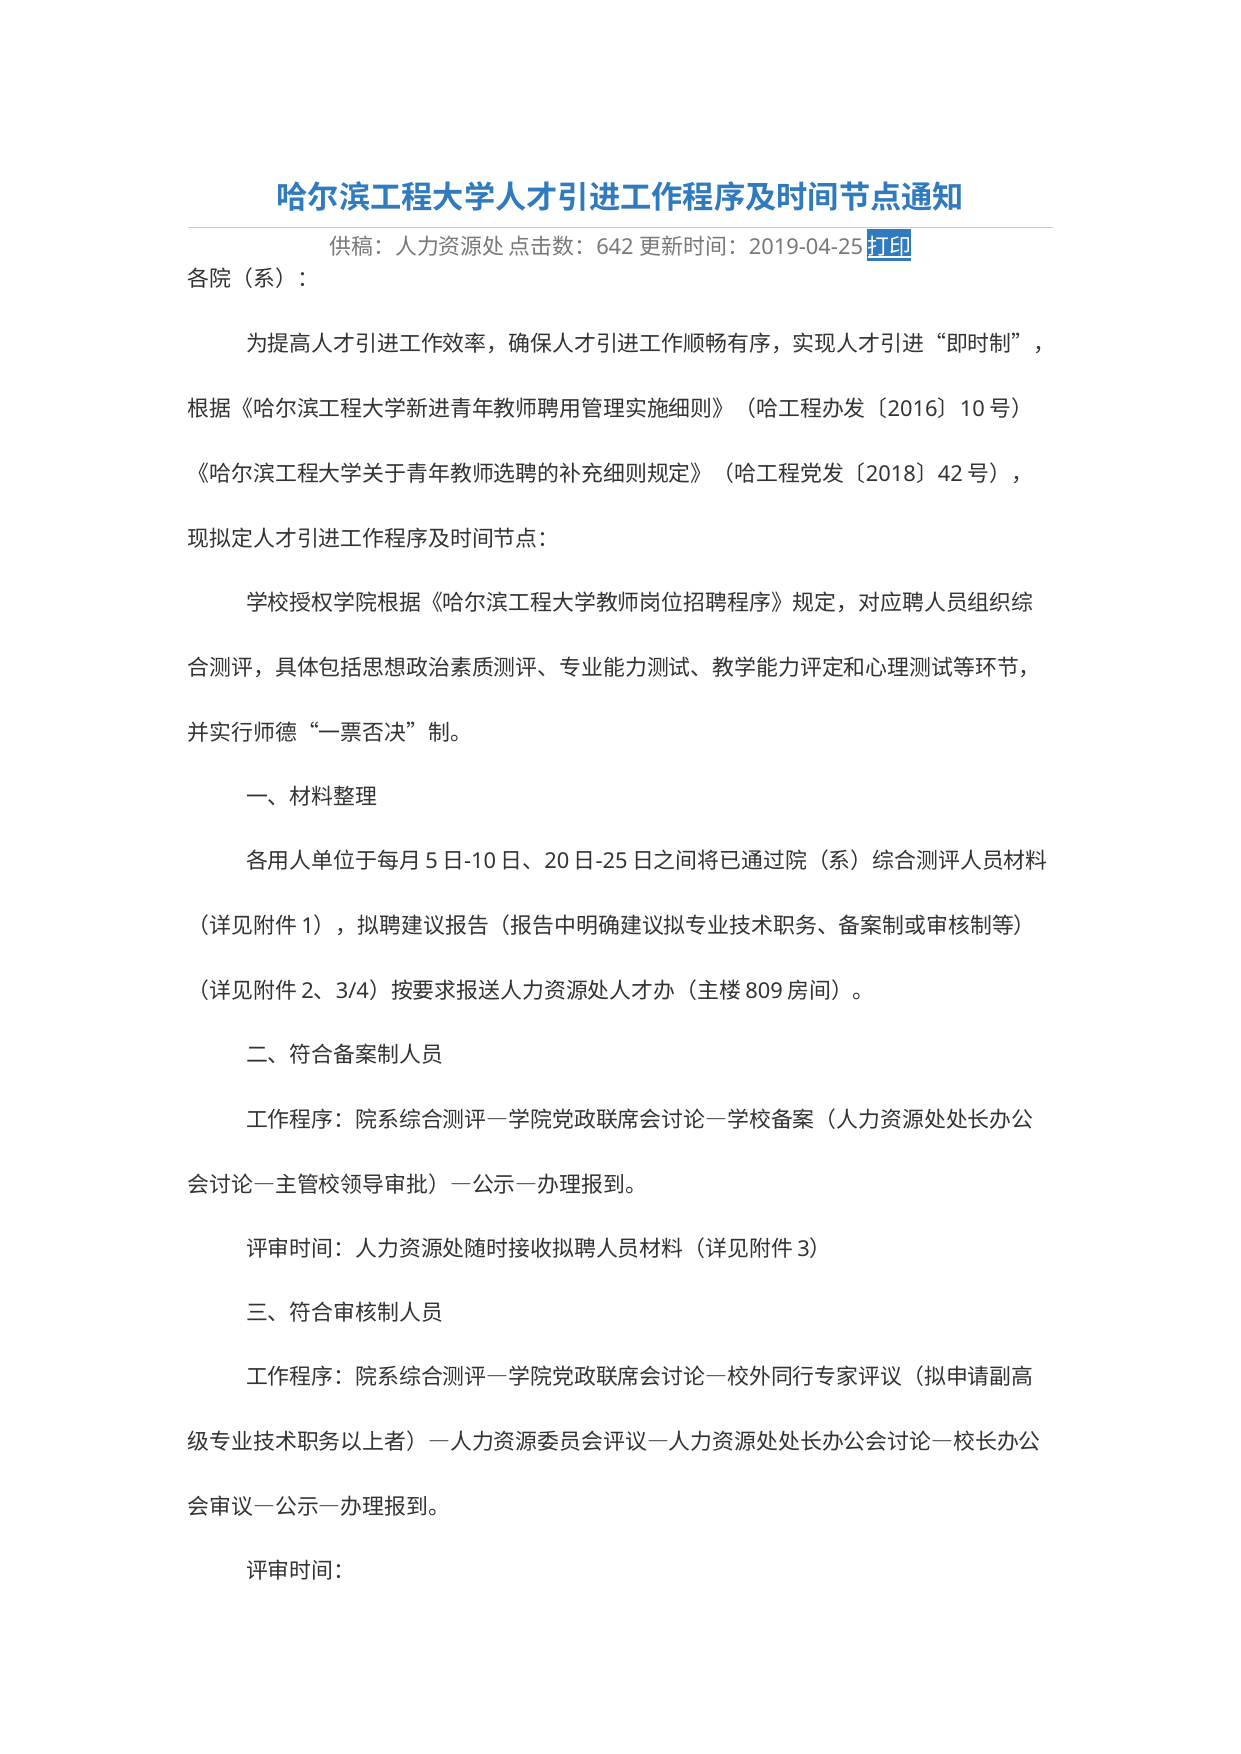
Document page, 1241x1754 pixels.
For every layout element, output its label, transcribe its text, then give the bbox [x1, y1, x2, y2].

text 各用人单位于每月5日-10日、20日-25日之间将已通过院（系）综合测评人员材料（详见附件1），拟聘建议报告（报告中明确建议拟专业技术职务、备案制或审核制等）（详见附件2、3/4）按要求报送人力资源处人才办（主楼809房间）。 [187, 843, 1053, 1005]
text 一、材料整理 [187, 778, 1053, 811]
text 评审时间：人力资源处随时接收拟聘人员材料（详见附件3） [187, 1230, 1053, 1263]
text 各院（系）： [187, 261, 1053, 293]
text 工作程序：院系综合测评—学院党政联席会讨论—校外同行专家评议（拟申请副高级专业技术职务以上者）—人力资源委员会评议—人力资源处处长办公会讨论—校长办公会审议—公示—办理报到。 [187, 1359, 1053, 1521]
text 二、符合备案制人员 [187, 1037, 1053, 1069]
text 三、符合审核制人员 [187, 1294, 1053, 1327]
text 学校授权学院根据《哈尔滨工程大学教师岗位招聘程序》规定，对应聘人员组织综合测评，具体包括思想政治素质测评、专业能力测试、教学能力评定和心理测试等环节，并实行师德“一票否决”制。 [187, 584, 1053, 747]
text 为提高人才引进工作效率，确保人才引进工作顺畅有序，实现人才引进“即时制”，根据《哈尔滨工程大学新进青年教师聘用管理实施细则》（哈工程办发〔2016〕10号）《哈尔滨工程大学关于青年教师选聘的补充细则规定》（哈工程党发〔2018〕42号），现拟定人才引进工作程序及时间节点： [187, 325, 1053, 553]
text 哈尔滨工程大学人才引进工作程序及时间节点通知 [187, 162, 1053, 228]
text 供稿：人力资源处 点击数：642 更新时间：2019-04-25打印 [187, 228, 1053, 261]
text 评审时间： [187, 1553, 1053, 1585]
text 工作程序：院系综合测评—学院党政联席会讨论—学校备案（人力资源处处长办公会讨论—主管校领导审批）—公示—办理报到。 [187, 1101, 1053, 1199]
